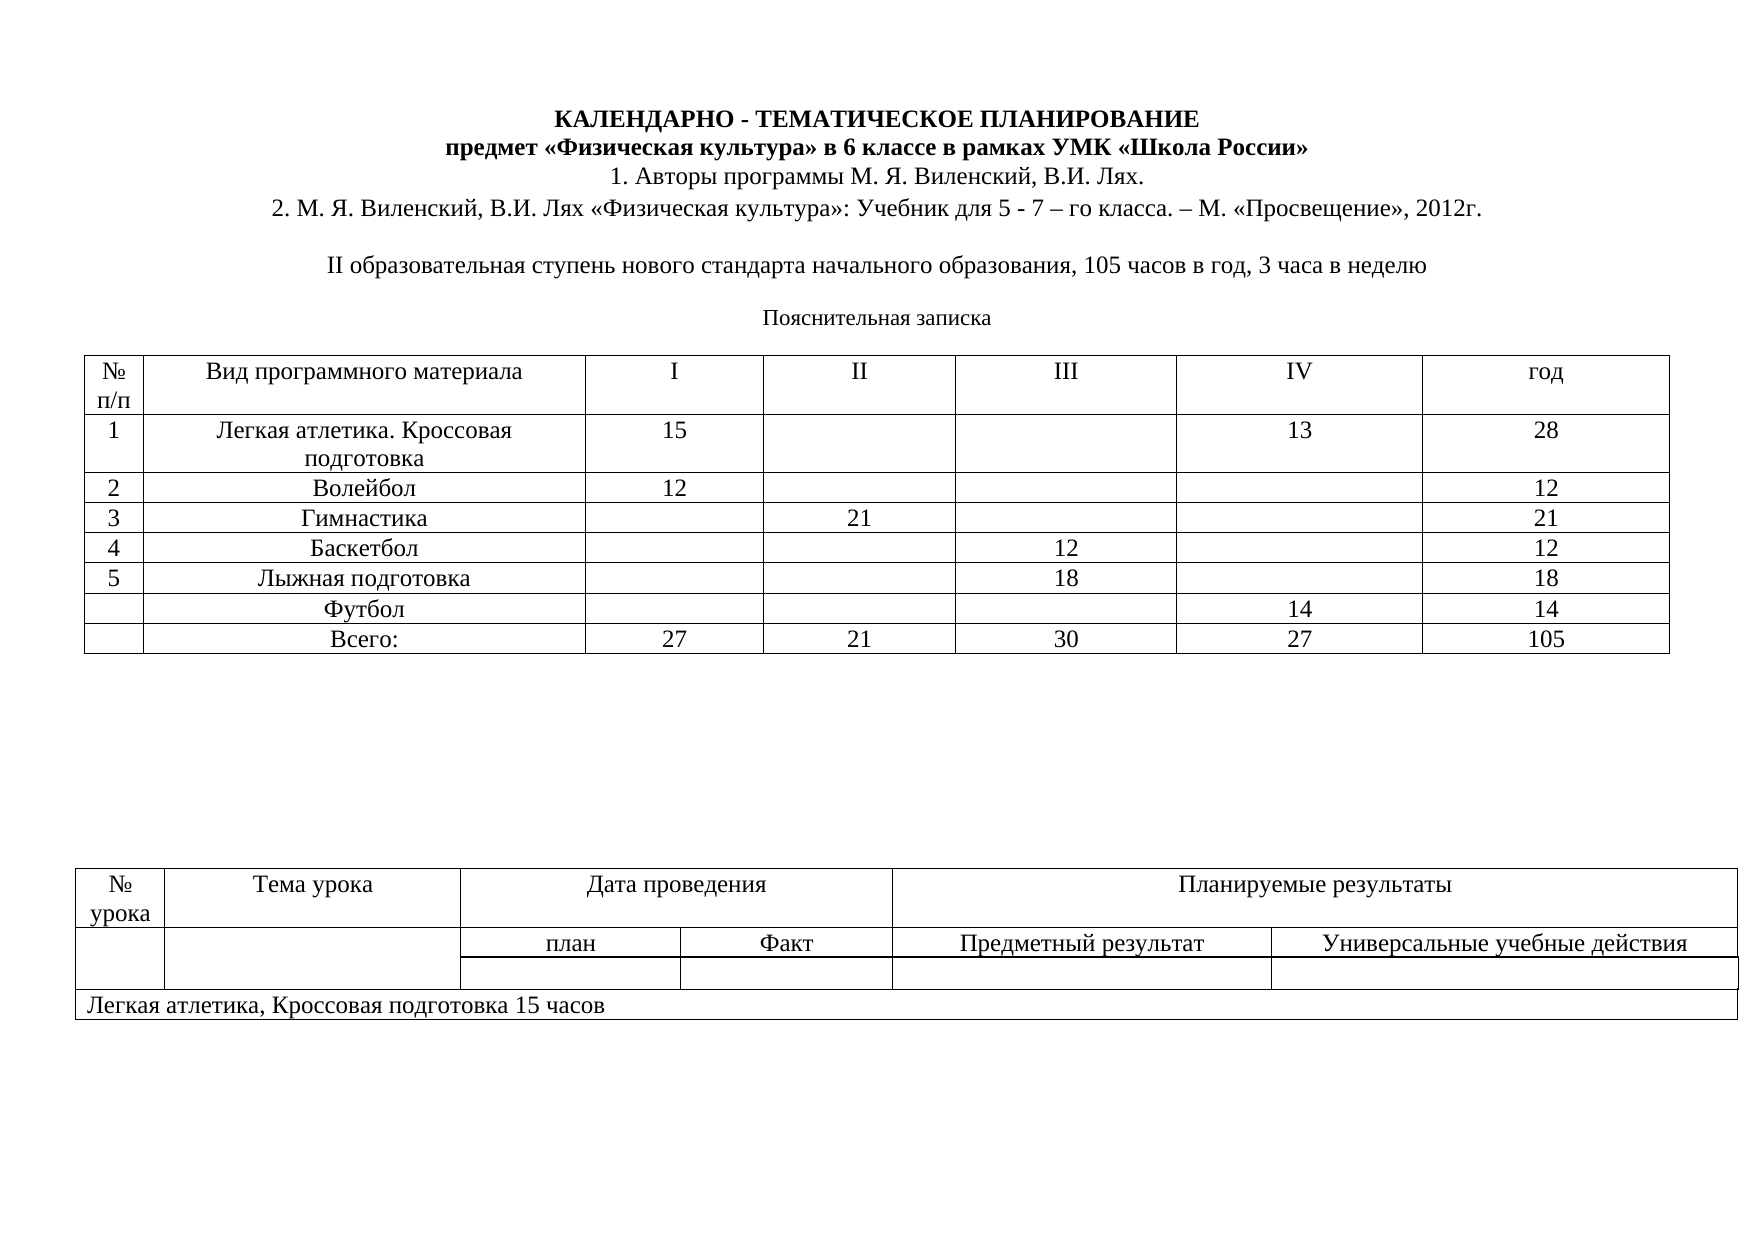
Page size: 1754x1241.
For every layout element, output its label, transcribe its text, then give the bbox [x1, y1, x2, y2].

table_cell Легкая атлетика. Кроссовая подготовка [144, 415, 585, 472]
text КАЛЕНДАРНО - ТЕМАТИЧЕСКОЕ ПЛАНИРОВАНИЕ [75, 104, 1679, 132]
table_cell Всего: [144, 624, 585, 652]
table_cell Легкая атлетика, Кроссовая подготовка 15 часов [76, 990, 1737, 1019]
table_cell 5 [85, 563, 143, 593]
text 1. Авторы программы М. Я. Виленский, В.И. Лях. [75, 161, 1679, 190]
table_cell 15 [586, 415, 763, 472]
table_cell Гимнастика [144, 503, 585, 532]
text Пояснительная записка [75, 304, 1679, 331]
table_cell Волейбол [144, 473, 585, 502]
table_cell Футбол [144, 594, 585, 623]
table_cell 12 [586, 473, 763, 502]
text II образовательная ступень нового стандарта начального образования, 105 часов в год, 3 часа в неделю [75, 250, 1679, 279]
text 2. М. Я. Виленский, В.И. Лях «Физическая культура»: Учебник для 5 - 7 – го класса. – М. «Просвещение», 2012г. [75, 193, 1679, 222]
table_cell [764, 473, 955, 502]
table_cell [586, 503, 763, 532]
table_cell [1272, 958, 1738, 989]
table_cell [1177, 563, 1422, 593]
table_header № п/п [85, 356, 143, 414]
table_cell [85, 624, 143, 652]
table_cell 3 [85, 503, 143, 532]
table_cell [85, 594, 143, 623]
table_header I [586, 356, 763, 414]
text предмет «Физическая культура» в 6 классе в рамках УМК «Школа России» [75, 132, 1679, 161]
table_cell [764, 563, 955, 593]
table_cell [1177, 473, 1422, 502]
table_cell 27 [1177, 624, 1422, 652]
table_header Планируемые результаты [893, 869, 1737, 927]
table_cell [893, 958, 1271, 989]
table_cell [956, 594, 1176, 623]
table_cell 2 [85, 473, 143, 502]
table_cell 12 [1423, 533, 1669, 562]
table_header II [764, 356, 955, 414]
table_cell 105 [1423, 624, 1669, 652]
table_cell [586, 594, 763, 623]
table_cell 30 [956, 624, 1176, 652]
table_cell 1 [85, 415, 143, 472]
table_header III [956, 356, 1176, 414]
table_cell Предметный результат [893, 928, 1271, 956]
table_cell [461, 958, 680, 989]
table_header Дата проведения [461, 869, 892, 927]
table_header Тема урока [165, 869, 460, 927]
table_cell 28 [1423, 415, 1669, 472]
table_cell [76, 928, 164, 989]
table_cell [1177, 503, 1422, 532]
table_cell [764, 533, 955, 562]
table_cell 18 [956, 563, 1176, 593]
table_cell 12 [956, 533, 1176, 562]
table_header IV [1177, 356, 1422, 414]
table_cell план [461, 928, 680, 956]
table_cell Факт [681, 928, 892, 956]
table_cell Универсальные учебные действия [1272, 928, 1737, 956]
table_header № урока [76, 869, 164, 927]
table_cell [956, 415, 1176, 472]
table_cell 18 [1423, 563, 1669, 593]
table_cell [764, 415, 955, 472]
table_cell 14 [1423, 594, 1669, 623]
table_cell Баскетбол [144, 533, 585, 562]
table_cell [681, 958, 892, 989]
table_cell 21 [764, 503, 955, 532]
table_header год [1423, 356, 1669, 414]
table_cell 14 [1177, 594, 1422, 623]
table_cell 4 [85, 533, 143, 562]
table_cell 27 [586, 624, 763, 652]
table_cell [764, 594, 955, 623]
table_cell 21 [764, 624, 955, 652]
table_cell [956, 503, 1176, 532]
table_cell [586, 533, 763, 562]
table_header Вид программного материала [144, 356, 585, 414]
table_cell 12 [1423, 473, 1669, 502]
table_cell [165, 928, 460, 989]
table_cell [1177, 533, 1422, 562]
table_cell [586, 563, 763, 593]
table_cell [956, 473, 1176, 502]
table_cell 21 [1423, 503, 1669, 532]
table_cell 13 [1177, 415, 1422, 472]
table_cell Лыжная подготовка [144, 563, 585, 593]
